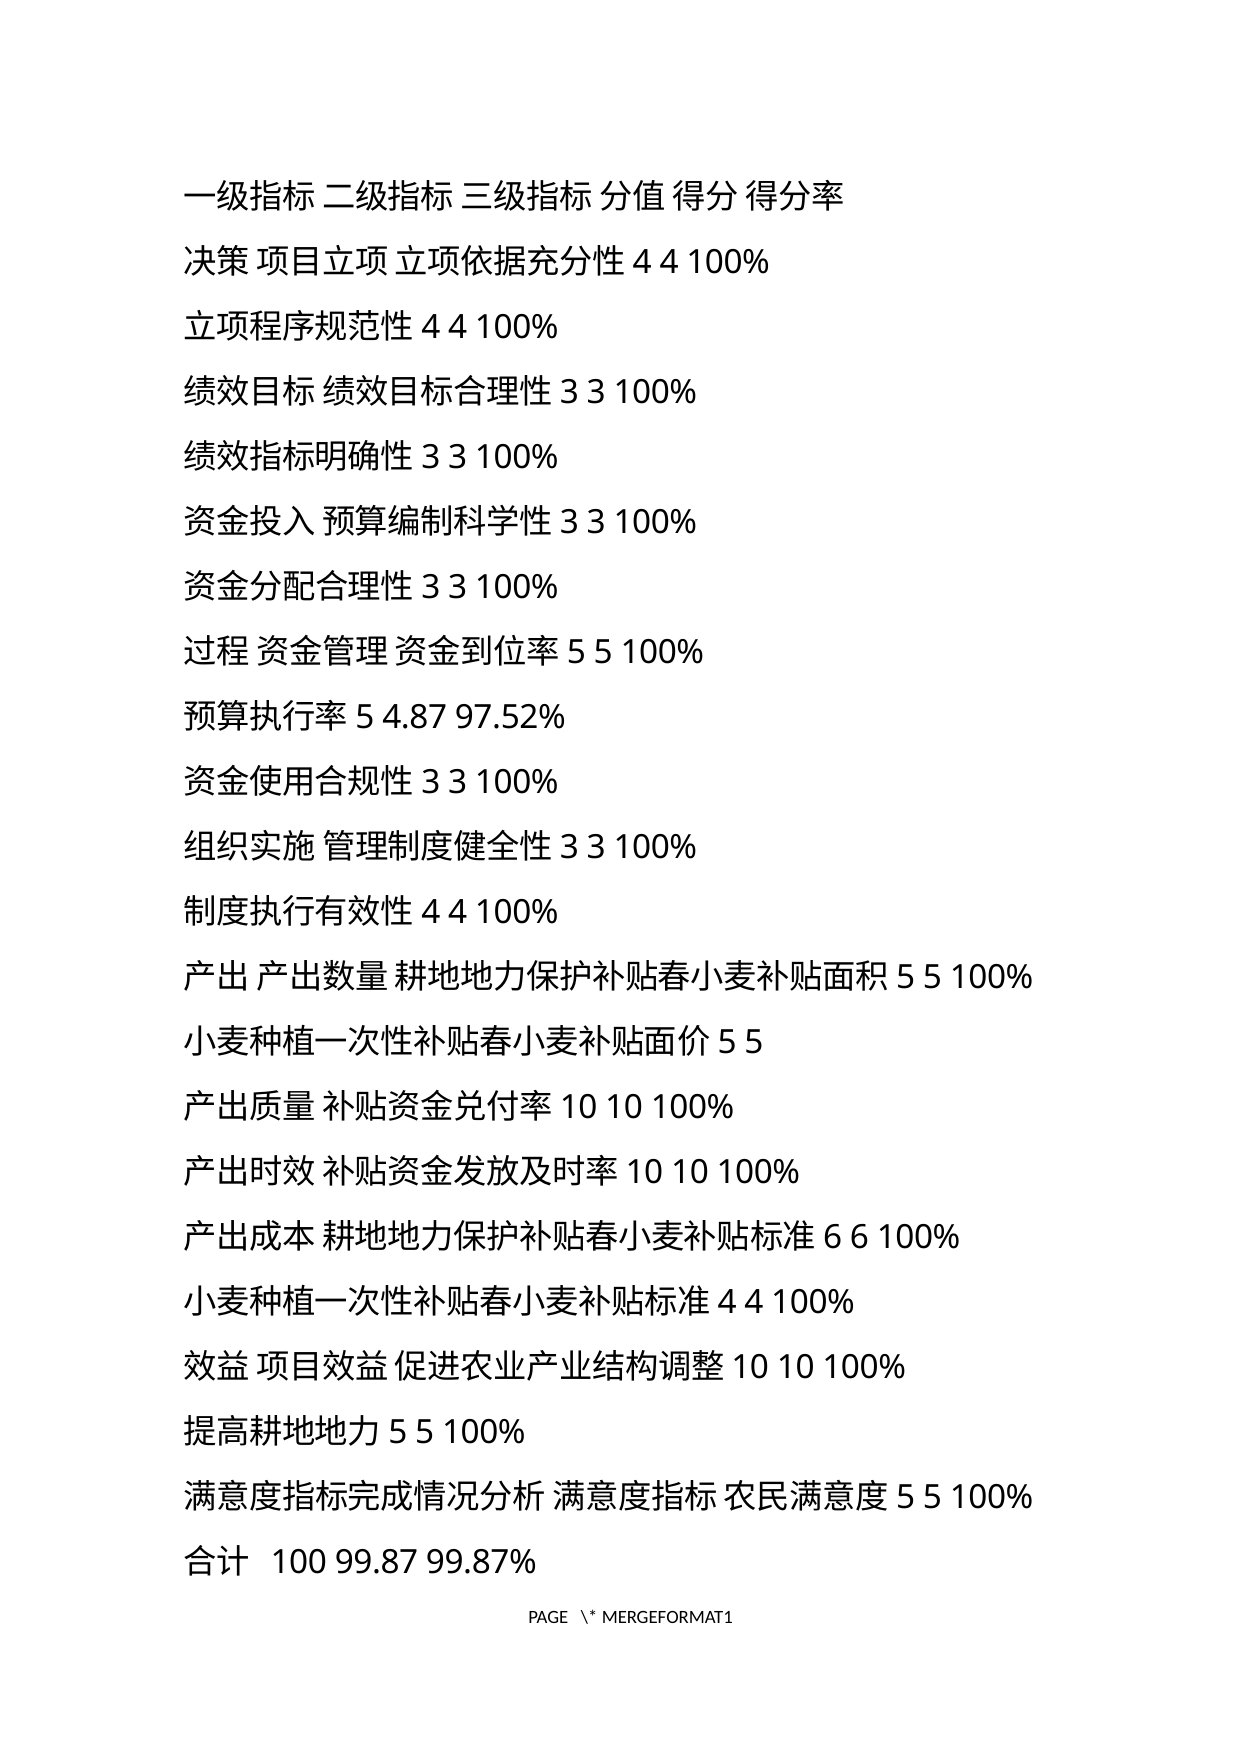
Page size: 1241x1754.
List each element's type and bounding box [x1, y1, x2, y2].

text [183, 162, 1078, 1592]
